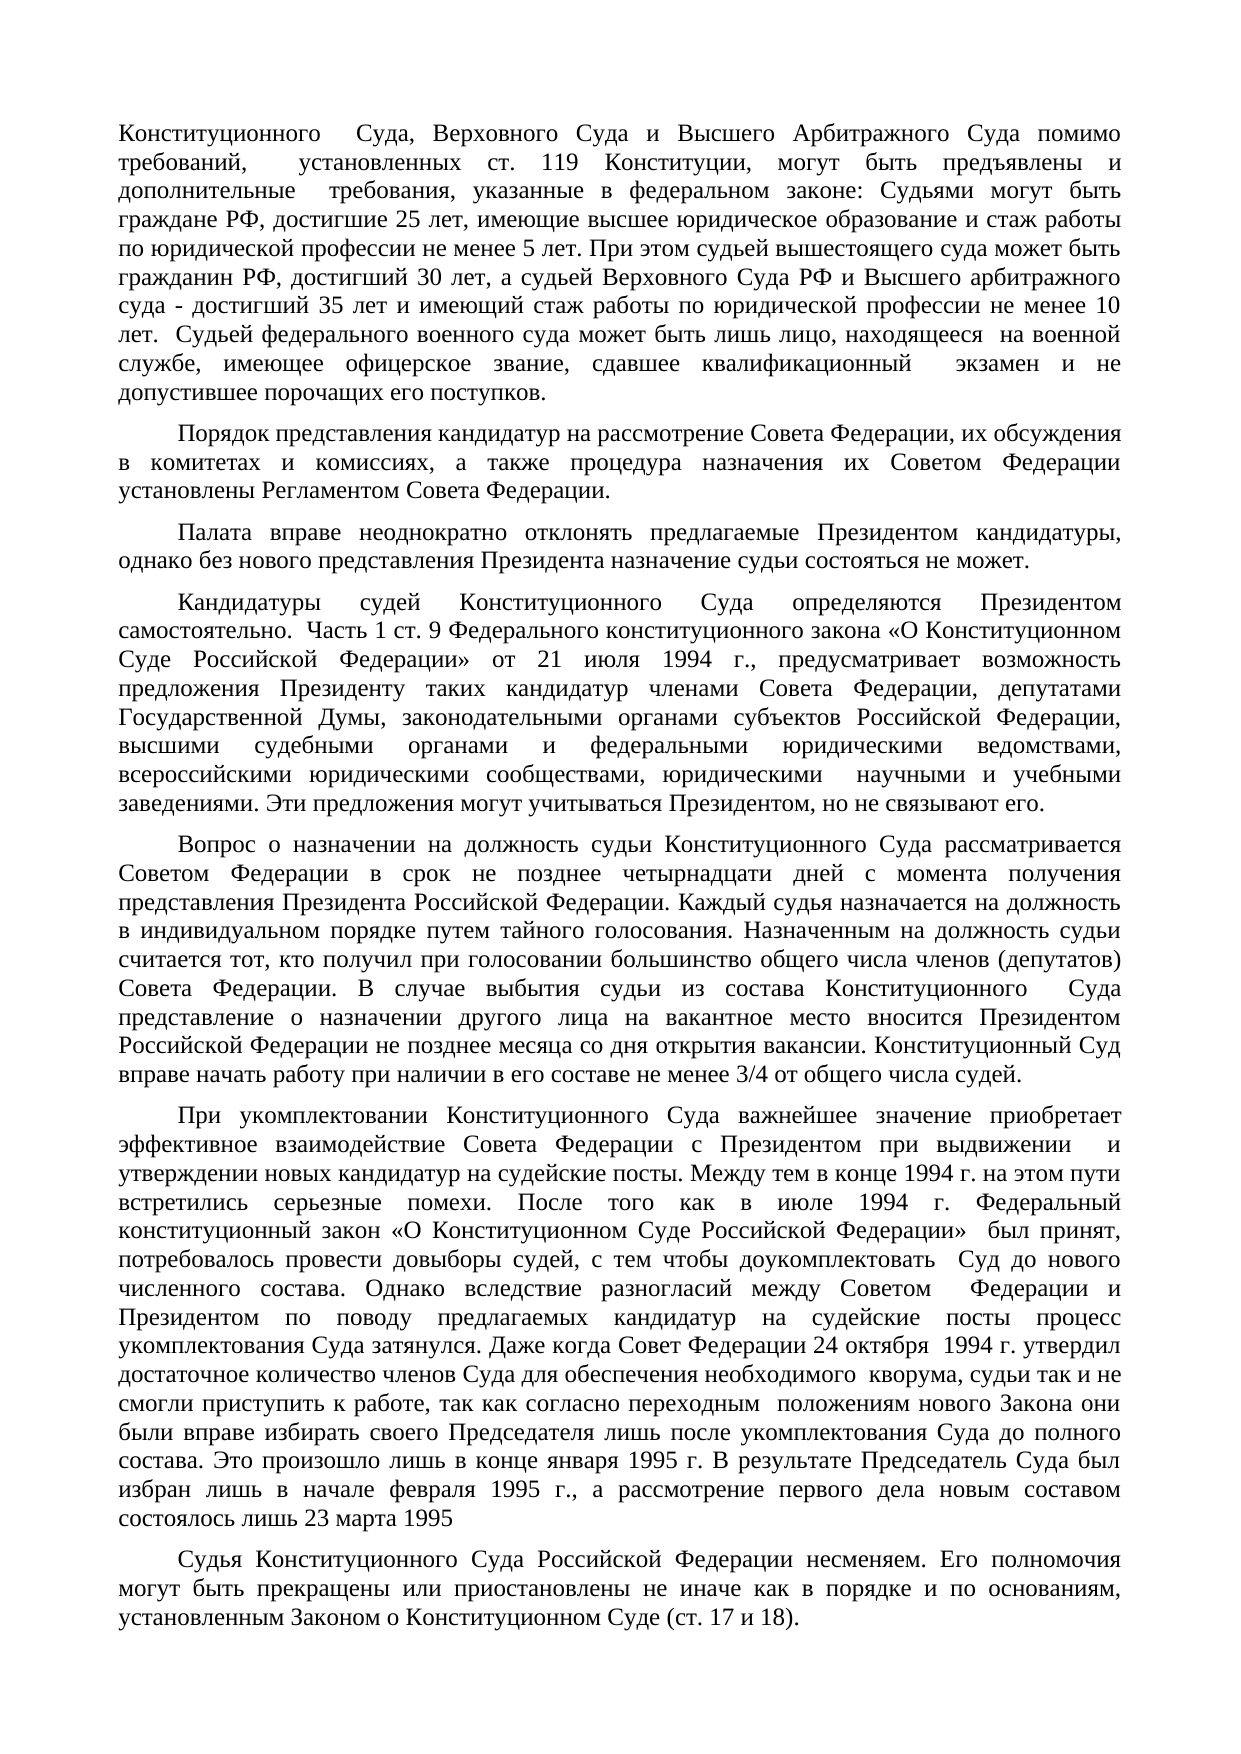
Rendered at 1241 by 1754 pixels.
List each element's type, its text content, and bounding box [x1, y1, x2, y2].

text Вопрос о назначении на должность судьи Конституционного Суда рассматривается Советом Федерации в срок не позднее четырнадцати дней с момента получения представления Президента Российской Федерации. Каждый судья назначается на должность в индивидуальном порядке путем тайного голосования. Назначенным на должность судьи считается тот, кто получил при голосовании большинство общего числа членов (депутатов) Совета Федерации. В случае выбытия судьи из состава Конституционного Суда представление о назначении другого лица на вакантное место вносится Президентом Российской Федерации не позднее месяца со дня открытия вакансии. Конституционный Суд вправе начать работу при наличии в его составе не менее 3/4 от общего числа судей. [118, 829, 1122, 1088]
text При укомплектовании Конституционного Суда важнейшее значение приобретает эффективное взаимодействие Совета Федерации с Президентом при выдвижении и утверждении новых кандидатур на судейские посты. Между тем в конце 1994 г. на этом пути встретились серьезные помехи. После того как в июле 1994 г. Федеральный конституционный закон «О Конституционном Суде Российской Федерации» был принят, потребовалось провести довыборы судей, с тем чтобы доукомплектовать Суд до нового численного состава. Однако вследствие разногласий между Советом Федерации и Президентом по поводу предлагаемых кандидатур на судейские посты процесс укомплектования Суда затянулся. Даже когда Совет Федерации 24 октября 1994 г. утвердил достаточное количество членов Суда для обеспечения необходимого кворума, судьи так и не смогли приступить к работе, так как согласно переходным положениям нового Закона они были вправе избирать своего Председателя лишь после укомплектования Суда до полного состава. Это произошло лишь в конце января 1995 г. В результате Председатель Суда был избран лишь в начале февраля 1995 г., а рассмотрение первого дела новым составом состоялось лишь 23 марта 1995 [118, 1101, 1122, 1532]
text Судья Конституционного Суда Российской Федерации несменяем. Его полномочия могут быть прекращены или приостановлены не иначе как в порядке и по основаниям, установленным Законом о Конституционном Суде (ст. 17 и 18). [118, 1544, 1122, 1631]
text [118, 118, 1122, 406]
text Кандидатуры судей Конституционного Суда определяются Президентом самостоятельно. Часть 1 ст. 9 Федерального конституционного закона «О Конституционном Суде Российской Федерации» от 21 июля 1994 г., предусматривает возможность предложения Президенту таких кандидатур членами Совета Федерации, депутатами Государственной Думы, законодательными органами субъектов Российской Федерации, высшими судебными органами и федеральными юридическими ведомствами, всероссийскими юридическими сообществами, юридическими научными и учебными заведениями. Эти предложения могут учитываться Президентом, но не связывают его. [118, 587, 1122, 817]
text Порядок представления кандидатур на рассмотрение Совета Федерации, их обсуждения в комитетах и комиссиях, а также процедура назначения их Советом Федерации установлены Регламентом Совета Федерации. [118, 418, 1122, 504]
text Палата вправе неоднократно отклонять предлагаемые Президентом кандидатуры, однако без нового представления Президента назначение судьи состояться не может. [118, 517, 1122, 574]
